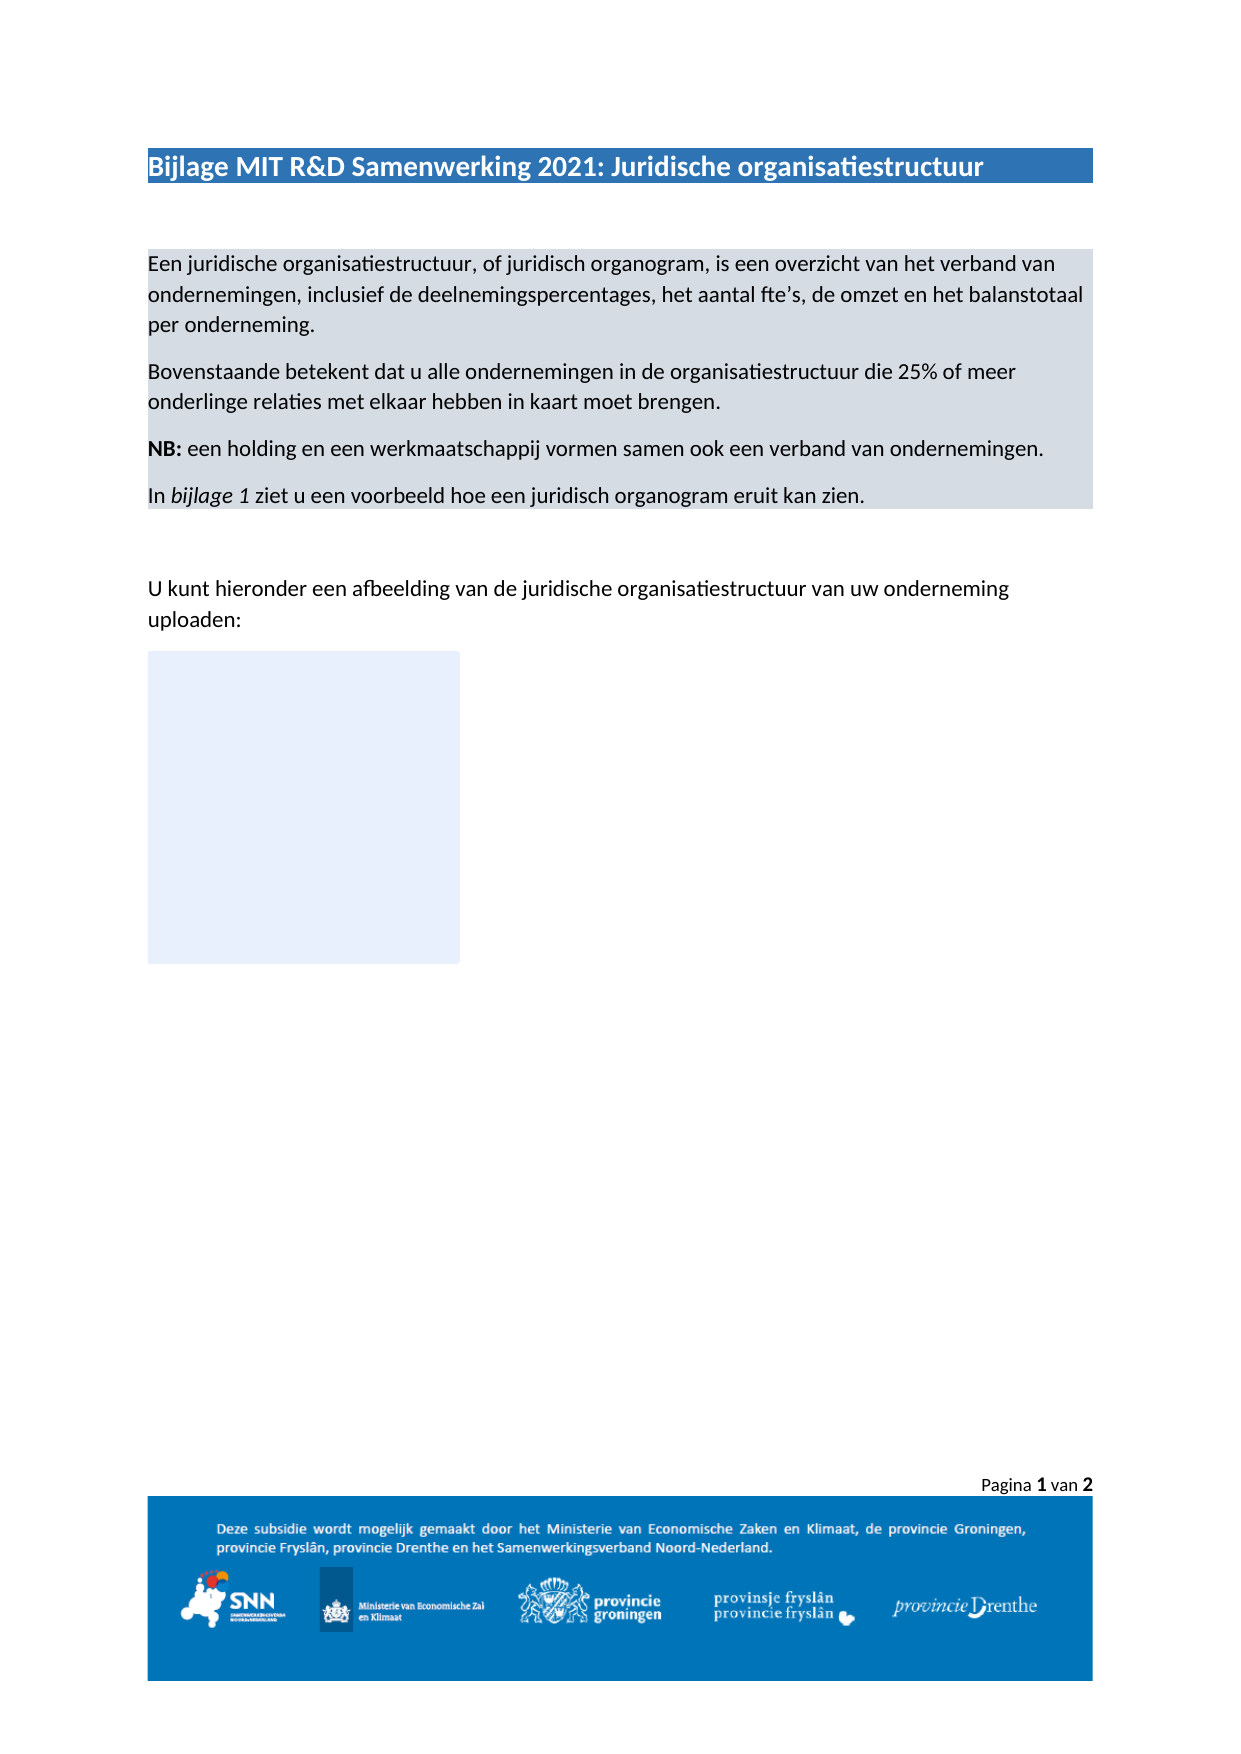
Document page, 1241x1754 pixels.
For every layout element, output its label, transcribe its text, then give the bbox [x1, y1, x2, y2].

text In bijlage 1 ziet u een voorbeeld hoe een juridisch organogram eruit kan zien. [148, 481, 1093, 509]
text U kunt hieronder een afbeelding van de juridische organisatiestructuur van uw onderneming uploaden: [148, 574, 1093, 633]
picture [147, 651, 460, 964]
text Een juridische organisatiestructuur, of juridisch organogram, is een overzicht van het verband van ondernemingen, inclusief de deelnemingspercentages, het aantal fte’s, de omzet en het balanstotaal per onderneming. [148, 249, 1093, 338]
text NB: een holding en een werkmaatschappij vormen samen ook een verband van ondernemingen. [148, 434, 1093, 462]
picture [147, 1496, 1093, 1681]
text Bijlage MIT R&D Samenwerking 2021: Juridische organisatiestructuur [148, 148, 1093, 183]
text Bovenstaande betekent dat u alle ondernemingen in de organisatiestructuur die 25% of meer onderlinge relaties met elkaar hebben in kaart moet brengen. [148, 357, 1093, 415]
